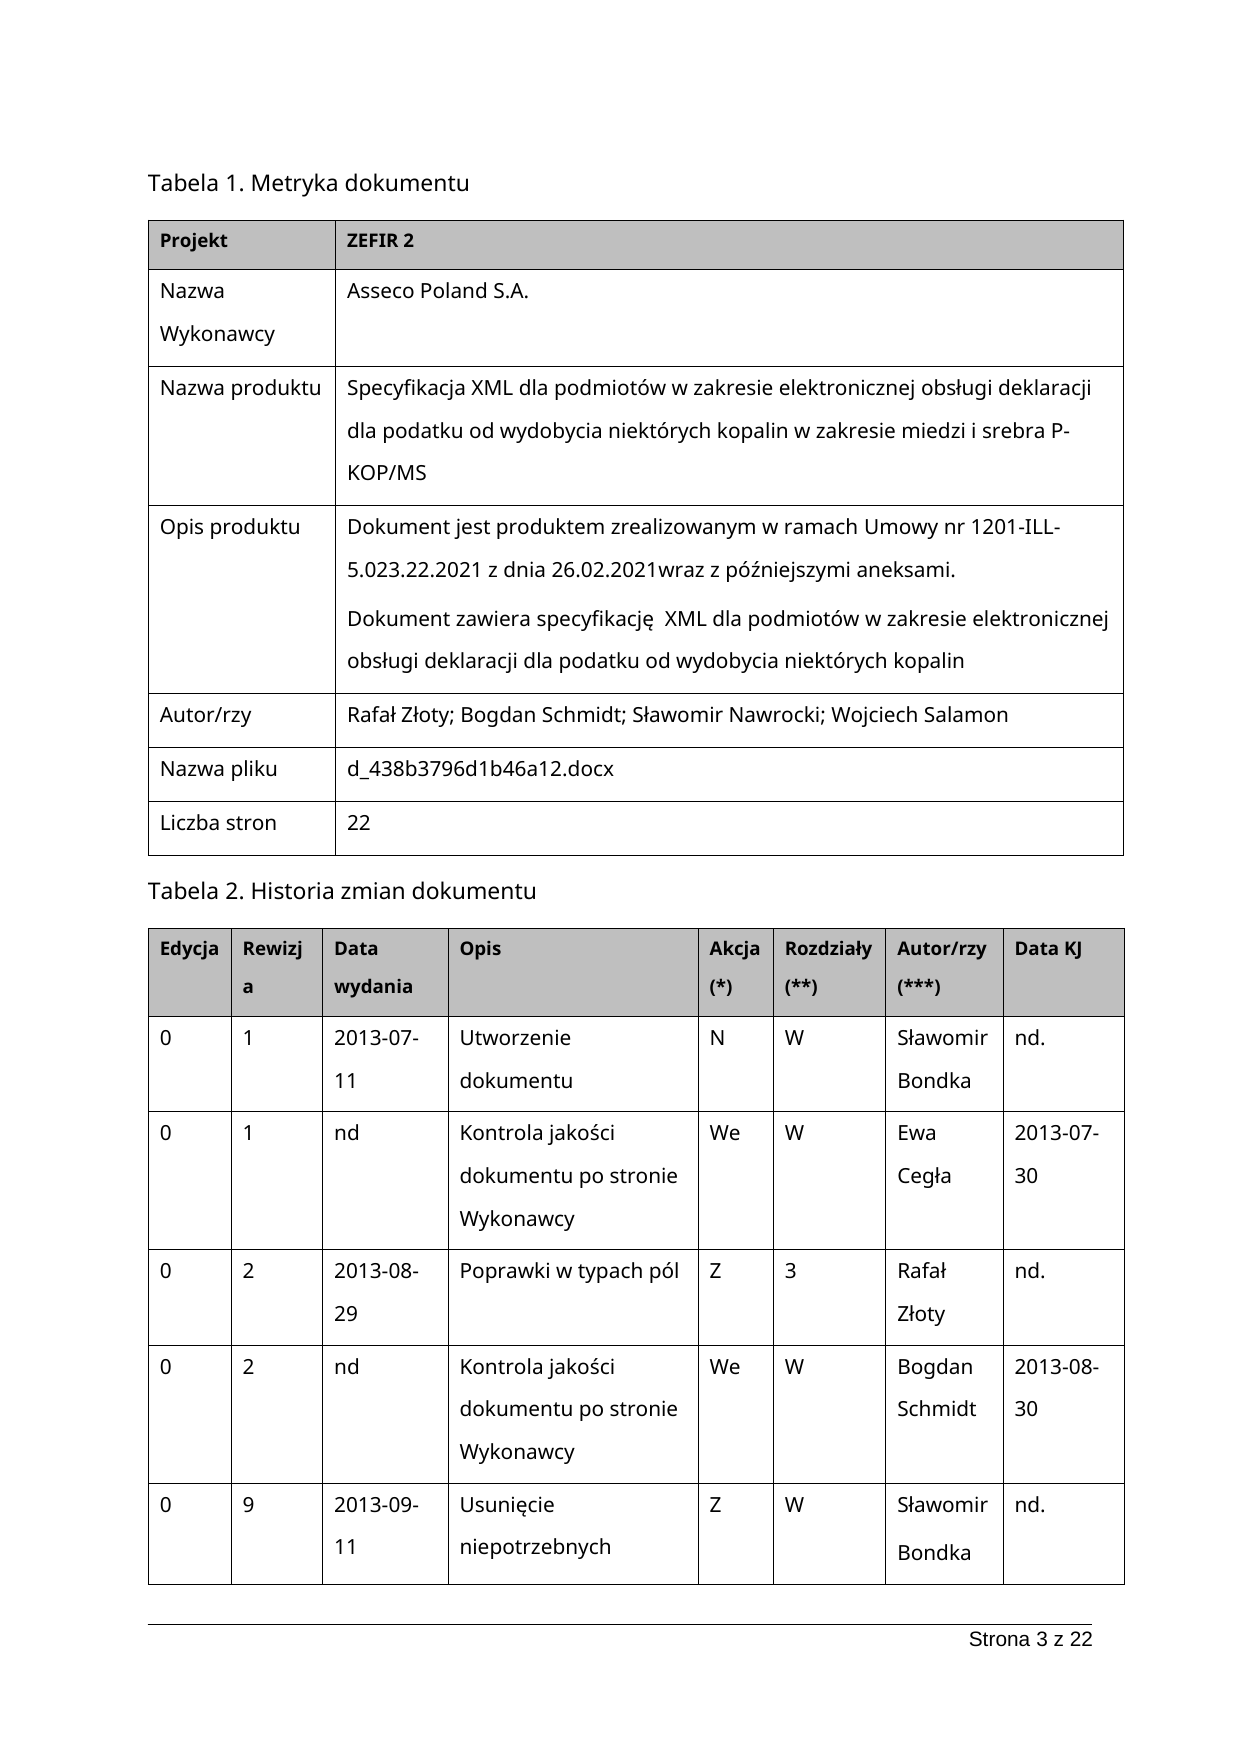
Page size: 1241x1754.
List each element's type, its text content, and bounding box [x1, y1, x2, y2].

table_cell Nazwa produktu [149, 367, 335, 505]
table_cell 2013-07-11 [323, 1017, 448, 1111]
table_cell Ewa Cegła [886, 1112, 1003, 1249]
table_cell Sławomir Bondka [886, 1017, 1003, 1111]
table_cell nd [323, 1346, 448, 1482]
table_header Data KJ [1004, 929, 1124, 1016]
table_cell We [699, 1346, 773, 1482]
table_cell nd. [1004, 1484, 1124, 1584]
table_cell Usunięcie niepotrzebnych pól [449, 1484, 698, 1584]
table_cell W [774, 1017, 885, 1111]
table_cell N [699, 1017, 773, 1111]
table_cell Z [699, 1250, 773, 1344]
table_cell We [699, 1112, 773, 1249]
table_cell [449, 1346, 698, 1482]
table_cell nd [323, 1112, 448, 1249]
table_cell 2013-07-30 [1004, 1112, 1124, 1249]
table_header Autor/rzy (***) [886, 929, 1003, 1016]
table_cell 2013-09-11 [323, 1484, 448, 1584]
table_cell W [774, 1346, 885, 1482]
table_cell 1 [232, 1017, 322, 1111]
table_cell Kontrola jakości dokumentu po stronie Wykonawcy [449, 1112, 698, 1249]
table_cell 2 [232, 1250, 322, 1344]
table_cell Nazwa Wykonawcy [149, 270, 335, 366]
table_cell 3 [774, 1250, 885, 1344]
table_cell Z [699, 1484, 773, 1584]
table_cell Sławomir Bondka [886, 1484, 1003, 1584]
table_cell Bogdan Schmidt [886, 1346, 1003, 1482]
table_cell W [774, 1484, 885, 1584]
table_cell Liczba stron [149, 802, 335, 855]
table_cell 0 [149, 1346, 231, 1482]
table_cell 0 [149, 1250, 231, 1344]
table_cell 0 [149, 1112, 231, 1249]
table_cell [336, 367, 1123, 505]
table_header Rewizja [232, 929, 322, 1016]
table_cell Rafał Złoty; Bogdan Schmidt; Sławomir Nawrocki; Wojciech Salamon [336, 694, 1123, 747]
table_cell 2 [232, 1346, 322, 1482]
table_cell Autor/rzy [149, 694, 335, 747]
table_header ZEFIR 2 [336, 221, 1123, 269]
table_cell W [774, 1112, 885, 1249]
table_cell Utworzenie dokumentu [449, 1017, 698, 1111]
table_cell Opis produktu [149, 506, 335, 693]
table_cell 18 [336, 802, 1123, 855]
table_header Akcja (*) [699, 929, 773, 1016]
table_cell Nazwa pliku [149, 748, 335, 801]
table_cell 0 [149, 1017, 231, 1111]
table_cell Asseco Poland S.A. [336, 270, 1123, 366]
table_cell [336, 748, 1123, 801]
table_cell 2013-08-29 [323, 1250, 448, 1344]
table_cell Dokument jest produktem zrealizowanym w ramach Umowy nr 1201-ILL-5.023.22.2021 z dnia 26.02.2021wraz z późniejszymi aneksami. Dokument zawiera specyfikację XML dla podmiotów w zakresie elektronicznej obsługi deklaracji dla podatku od wydobycia niektórych kopalin [336, 506, 1123, 693]
table_cell nd. [1004, 1017, 1124, 1111]
table_header Edycja [149, 929, 231, 1016]
table_cell 9 [232, 1484, 322, 1584]
table_header Opis [449, 929, 698, 1016]
table_header Data wydania [323, 929, 448, 1016]
table_cell 1 [232, 1112, 322, 1249]
table_cell Poprawki w typach pól [449, 1250, 698, 1344]
table_header Projekt [149, 221, 335, 269]
table_cell 0 [149, 1484, 231, 1584]
table_cell nd. [1004, 1250, 1124, 1344]
table_cell 2013-08-30 [1004, 1346, 1124, 1482]
table_cell Rafał Złoty [886, 1250, 1003, 1344]
table_header Rozdziały (**) [774, 929, 885, 1016]
